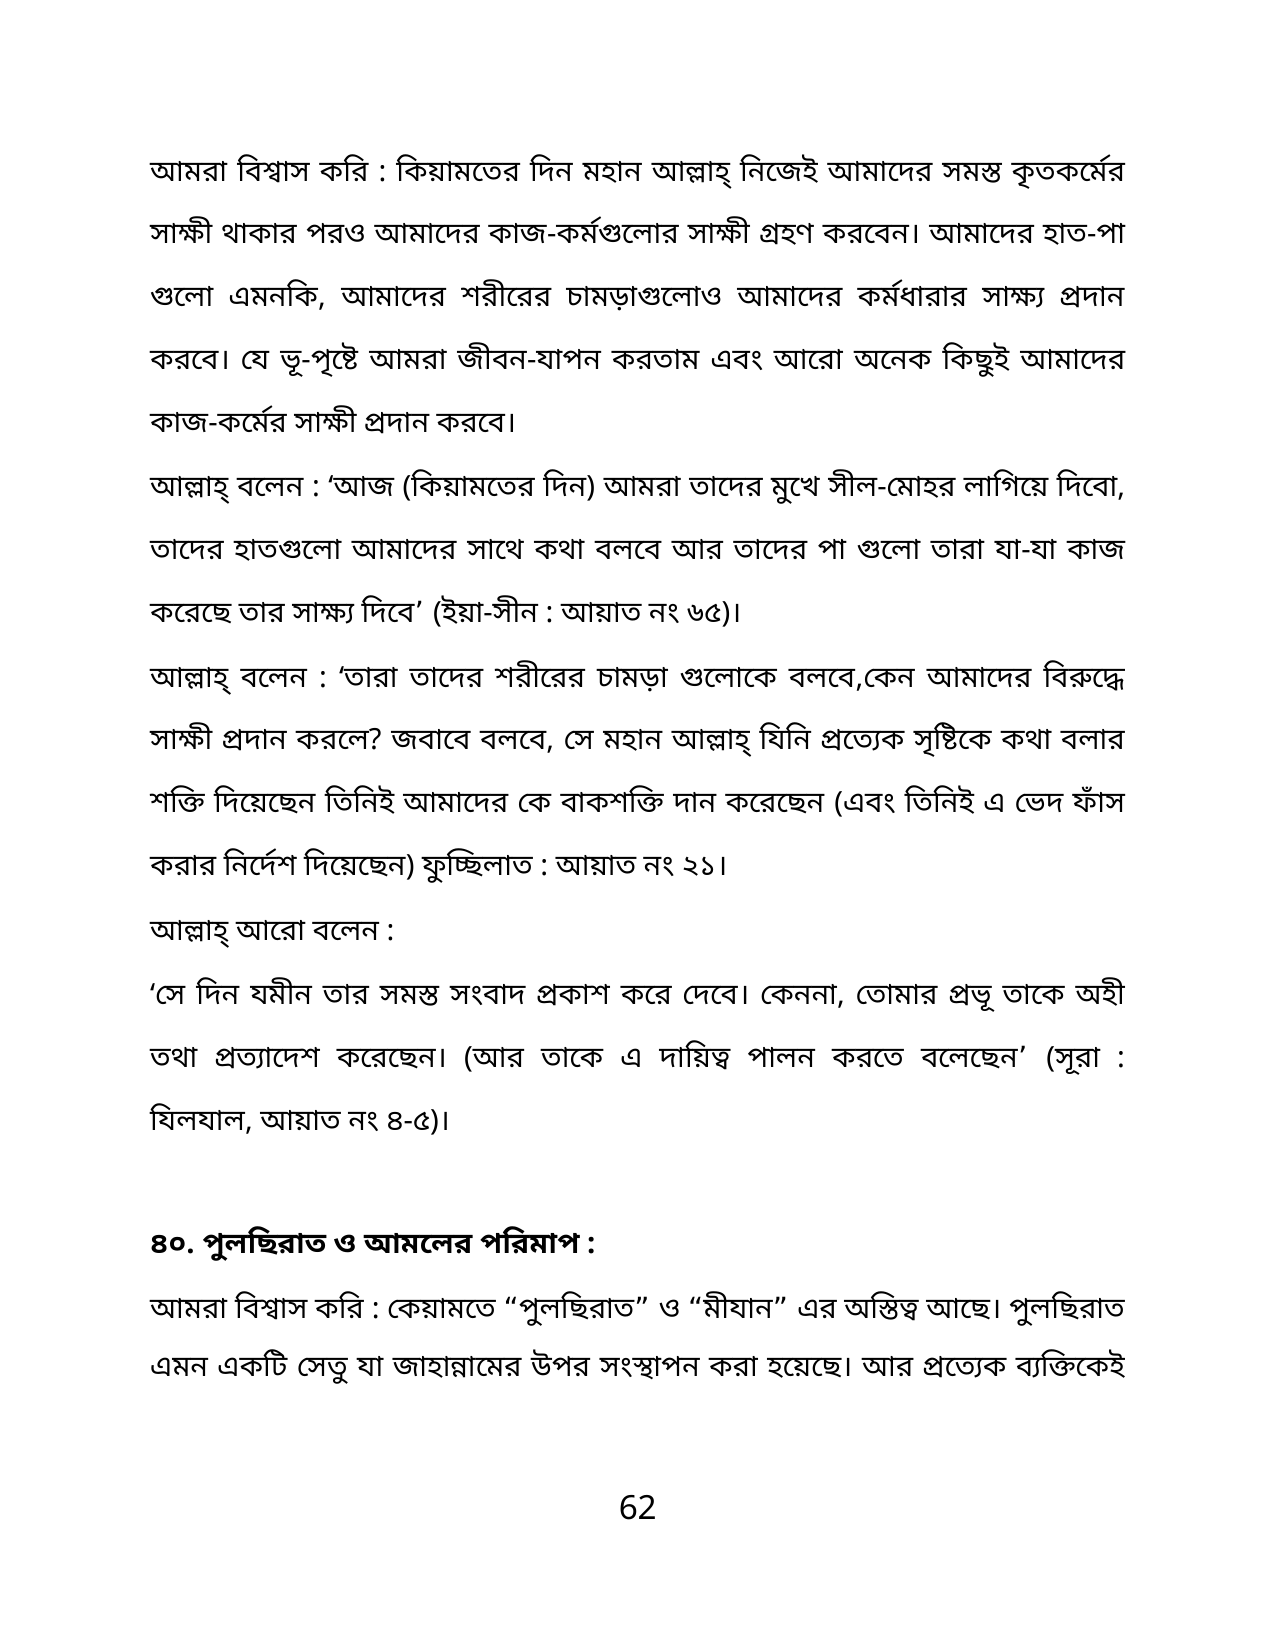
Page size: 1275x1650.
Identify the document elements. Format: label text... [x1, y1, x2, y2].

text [150, 1287, 1125, 1388]
text আল্লাহ্ আরো বলেন : [150, 909, 1125, 952]
text আল্লাহ্ বলেন : ‘আজ (কিয়ামতের দিন) আমরা তাদের মুখে সীল-মোহর লাগিয়ে দিবো, তাদের হাতগুলো আমাদের সাথে কথা বলবে আর তাদের পা গুলো তারা যা-যা কাজ করেছে তার সাক্ষ্য দিবে’ (ইয়া-সীন : আয়াত নং ৬৫)। [150, 466, 1125, 634]
text ৪০. পুলছিরাত ও আমলের পরিমাপ : [150, 1223, 1125, 1266]
text আল্লাহ্ বলেন : ‘তারা তাদের শরীরের চামড়া গুলোকে বলবে,কেন আমাদের বিরুদ্ধে সাক্ষী প্রদান করলে? জবাবে বলবে, সে মহান আল্লাহ্ যিনি প্রত্যেক সৃষ্টিকে কথা বলার শক্তি দিয়েছেন তিনিই আমাদের কে বাকশক্তি দান করেছেন (এবং তিনিই এ ভেদ ফাঁস করার নির্দেশ দিয়েছেন) ফুচ্ছিলাত : আয়াত নং ২১। [150, 656, 1125, 887]
text ‘সে দিন যমীন তার সমস্ত সংবাদ প্রকাশ করে দেবে। কেননা, তোমার প্রভূ তাকে অহী তথা প্রত্যাদেশ করেছেন। (আর তাকে এ দায়িত্ব পালন করতে বলেছেন’ (সূরা : যিলযাল, আয়াত নং ৪-৫)। [150, 973, 1125, 1142]
text আমরা বিশ্বাস করি : কিয়ামতের দিন মহান আল্লাহ্ নিজেই আমাদের সমস্ত কৃতকর্মের সাক্ষী থাকার পরও আমাদের কাজ-কর্মগুলোর সাক্ষী গ্রহণ করবেন। আমাদের হাত-পা গুলো এমনকি, আমাদের শরীরের চামড়াগুলোও আমাদের কর্মধারার সাক্ষ্য প্রদান করবে। যে ভূ-পৃষ্টে আমরা জীবন-যাপন করতাম এবং আরো অনেক কিছুই আমাদের কাজ-কর্মের সাক্ষী প্রদান করবে। [150, 150, 1125, 444]
